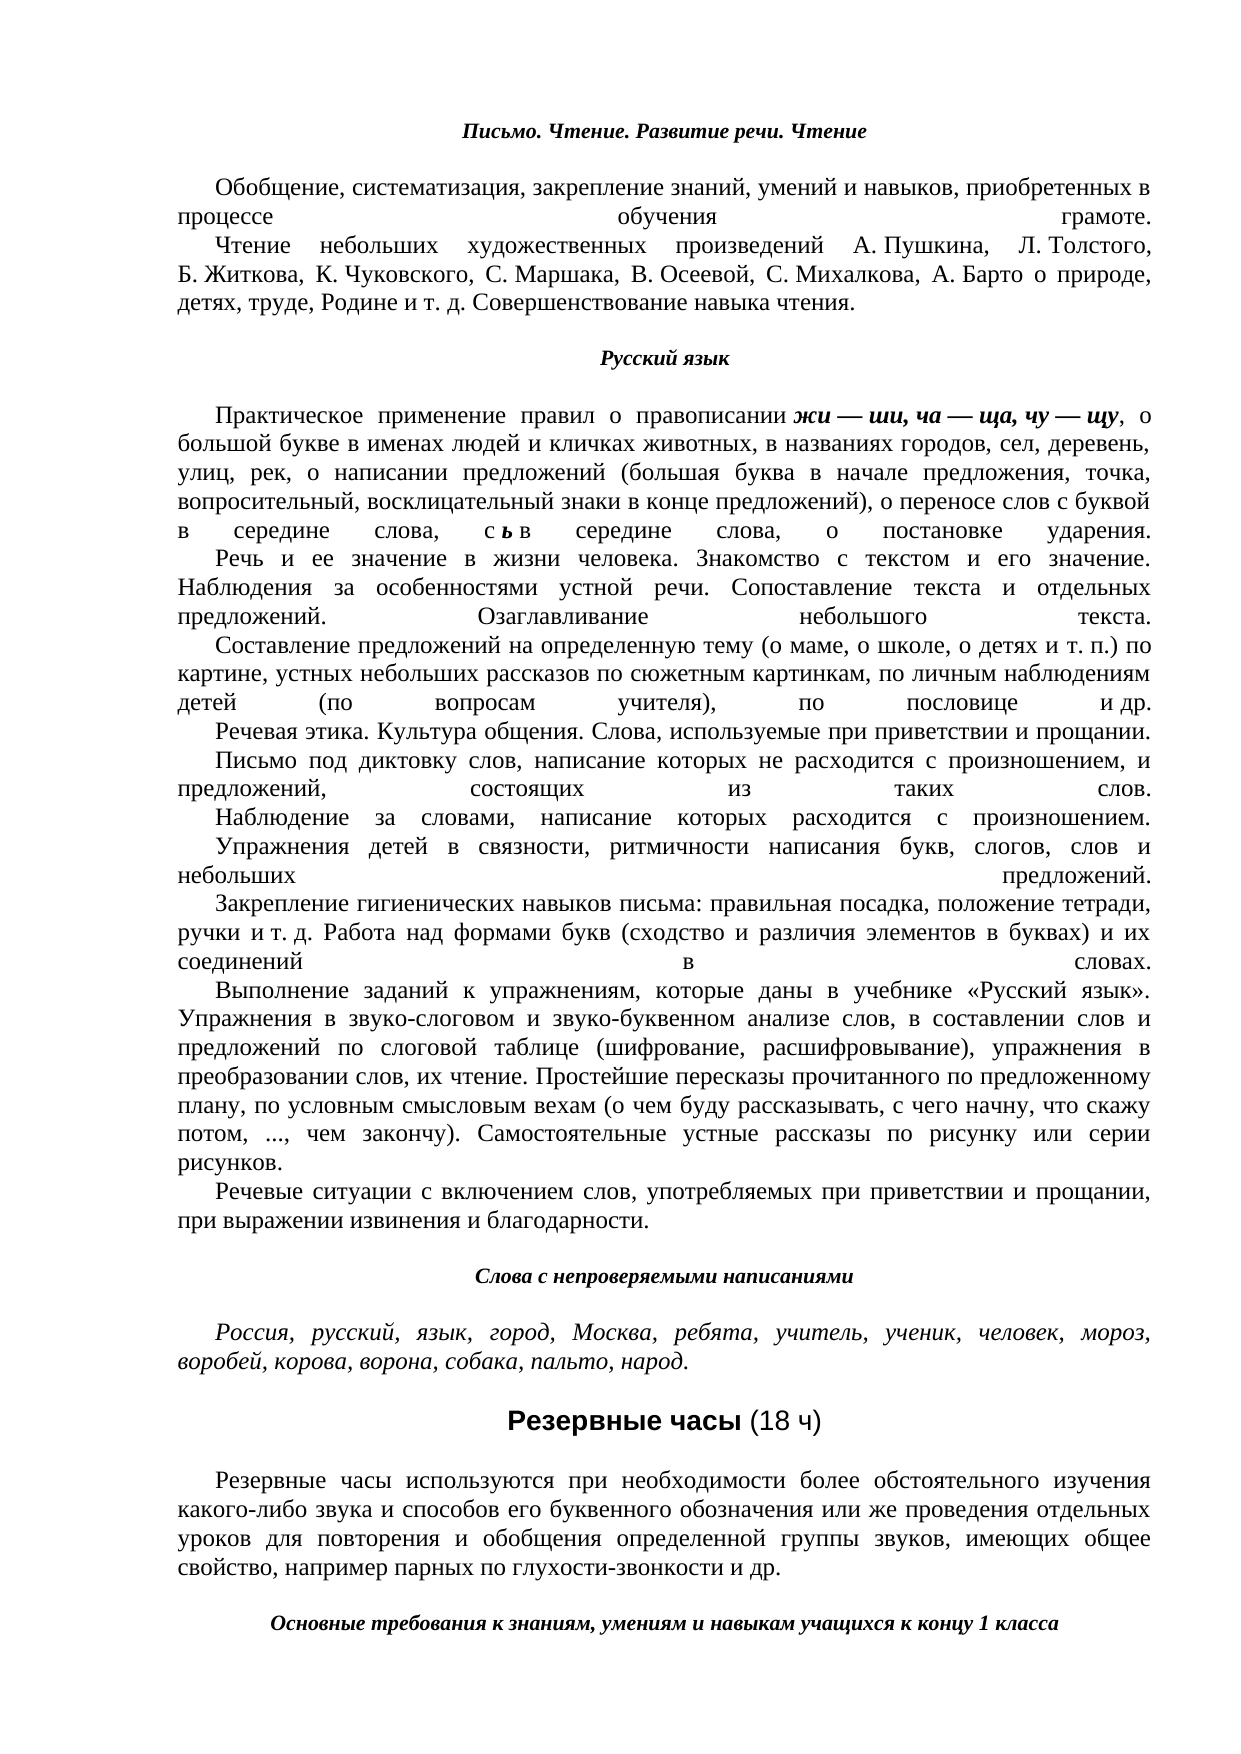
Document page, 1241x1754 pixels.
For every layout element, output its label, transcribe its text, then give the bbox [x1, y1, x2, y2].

text Россия, русский, язык, город, Москва, ребята, учитель, ученик, человек, мороз, воробей, корова, ворона, собака, пальто, народ. [177, 1317, 1152, 1374]
text Резервные часы используются при необходимости более обстоятельного изучения какого-либо звука и способов его буквенного обозначения или же проведения отдельных уроков для повторения и обобщения определенной группы звуков, имеющих общее свойство, например парных по глухости-звонкости и др. [177, 1465, 1152, 1580]
text Русский язык [177, 345, 1152, 371]
text Обобщение, систематизация, закрепление знаний, умений и навыков, приобретенных в процессе обучения грамоте. Чтение небольших художественных произведений А. Пушкина, Л. Толстого, Б. Житкова, К. Чуковского, С. Маршака, В. Осеевой, С. Михалкова, А. Барто о природе, детях, труде, Родине и т. д. Совершенствование навыка чтения. [177, 172, 1152, 316]
text Основные требования к знаниям, умениям и навыкам учащихся к концу 1 класса [177, 1609, 1152, 1635]
text Резервные часы (18 ч) [177, 1404, 1152, 1436]
text Практическое применение правил о правописании жи — ши, ча — ща, чу — щу, о большой букве в именах людей и кличках животных, в названиях городов, сел, деревень, улиц, рек, о написании предложений (большая буква в начале предложения, точка, вопросительный, восклицательный знаки в конце предложений), о переносе слов с буквой в середине слова, с ь в середине слова, о постановке ударения. Речь и ее значение в жизни человека. Знакомство с текстом и его значение. Наблюдения за особенностями устной речи. Сопоставление текста и отдельных предложений. Озаглавливание небольшого текста. Составление предложений на определенную тему (о маме, о школе, о детях и т. п.) по картине, устных небольших рассказов по сюжетным картинкам, по личным наблюдениям детей (по вопросам учителя), по пословице и др. Речевая этика. Культура общения. Слова, используемые при приветствии и прощании. Письмо под диктовку слов, написание которых не расходится с произношением, и предложений, состоящих из таких слов. Наблюдение за словами, написание которых расходится с произношением. Упражнения детей в связности, ритмичности написания букв, слогов, слов и небольших предложений. Закрепление гигиенических навыков письма: правильная посадка, положение тетради, ручки и т. д. Работа над формами букв (сходство и различия элементов в буквах) и их соединений в словах. Выполнение заданий к упражнениям, которые даны в учебнике «Русский язык». Упражнения в звуко-слоговом и звуко-буквенном анализе слов, в составлении слов и предложений по слоговой таблице (шифрование, расшифровывание), упражнения в преобразовании слов, их чтение. Простейшие пересказы прочитанного по предложенному плану, по условным смысловым вехам (о чем буду рассказывать, с чего начну, что скажу потом, ..., чем закончу). Самостоятельные устные рассказы по рисунку или серии рисунков. Речевые ситуации с включением слов, употребляемых при приветствии и прощании, при выражении извинения и благодарности. [177, 400, 1152, 1233]
text Письмо. Чтение. Развитие речи. Чтение [177, 118, 1152, 143]
text Слова с непроверяемыми написаниями [177, 1263, 1152, 1288]
